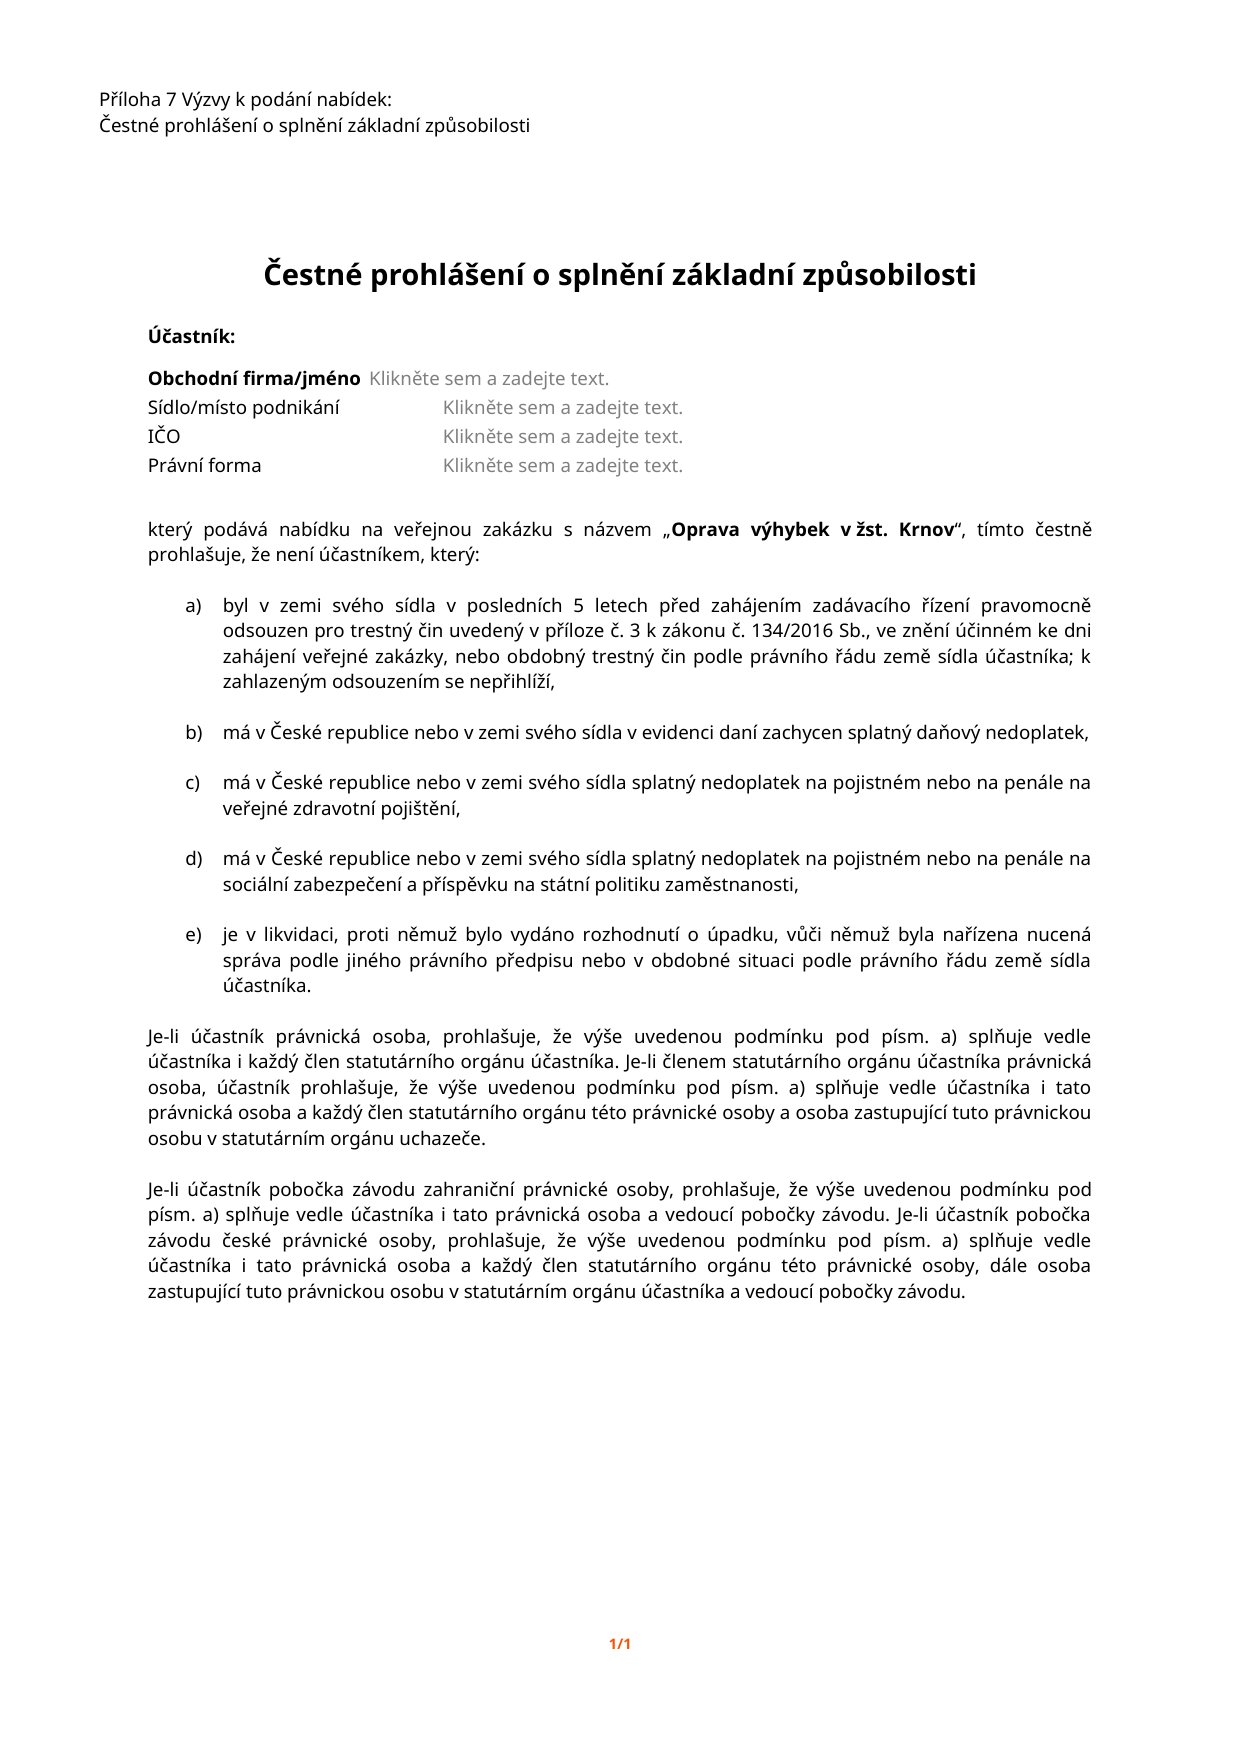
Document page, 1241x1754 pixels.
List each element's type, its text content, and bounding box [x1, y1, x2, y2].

text Obchodní firma/jméno [148, 362, 1093, 391]
list má v České republice nebo v zemi svého sídla splatný nedoplatek na pojistném nebo na penále na veřejné zdravotní pojištění, [185, 769, 1093, 821]
text který podává nabídku na veřejnou zakázku s názvem „Oprava výhybek v žst. Krnov“, tímto čestně prohlašuje, že není účastníkem, který: [148, 516, 1093, 567]
text Sídlo/místo podnikání [148, 391, 1093, 420]
list je v likvidaci, proti němuž bylo vydáno rozhodnutí o úpadku, vůči němuž byla nařízena nucená správa podle jiného právního předpisu nebo v obdobné situaci podle právního řádu země sídla účastníka. [185, 922, 1093, 998]
list má v České republice nebo v zemi svého sídla splatný nedoplatek na pojistném nebo na penále na sociální zabezpečení a příspěvku na státní politiku zaměstnanosti, [185, 846, 1093, 897]
text IČO [148, 420, 1093, 449]
text Je-li účastník právnická osoba, prohlašuje, že výše uvedenou podmínku pod písm. a) splňuje vedle účastníka i každý člen statutárního orgánu účastníka. Je-li členem statutárního orgánu účastníka právnická osoba, účastník prohlašuje, že výše uvedenou podmínku pod písm. a) splňuje vedle účastníka i tato právnická osoba a každý člen statutárního orgánu této právnické osoby a osoba zastupující tuto právnickou osobu v statutárním orgánu uchazeče. [148, 1023, 1093, 1151]
list má v České republice nebo v zemi svého sídla v evidenci daní zachycen splatný daňový nedoplatek, [185, 719, 1093, 744]
title Čestné prohlášení o splnění základní způsobilosti [148, 254, 1093, 293]
text Účastník: [148, 318, 1093, 349]
list byl v zemi svého sídla v posledních 5 letech před zahájením zadávacího řízení pravomocně odsouzen pro trestný čin uvedený v příloze č. 3 k zákonu č. 134/2016 Sb., ve znění účinném ke dni zahájení veřejné zakázky, nebo obdobný trestný čin podle právního řádu země sídla účastníka; k zahlazeným odsouzením se nepřihlíží, [185, 592, 1093, 694]
text Právní forma [148, 449, 1093, 478]
text Je-li účastník pobočka závodu zahraniční právnické osoby, prohlašuje, že výše uvedenou podmínku pod písm. a) splňuje vedle účastníka i tato právnická osoba a vedoucí pobočky závodu. Je-li účastník pobočka závodu české právnické osoby, prohlašuje, že výše uvedenou podmínku pod písm. a) splňuje vedle účastníka i tato právnická osoba a každý člen statutárního orgánu této právnické osoby, dále osoba zastupující tuto právnickou osobu v statutárním orgánu účastníka a vedoucí pobočky závodu. [148, 1176, 1093, 1304]
